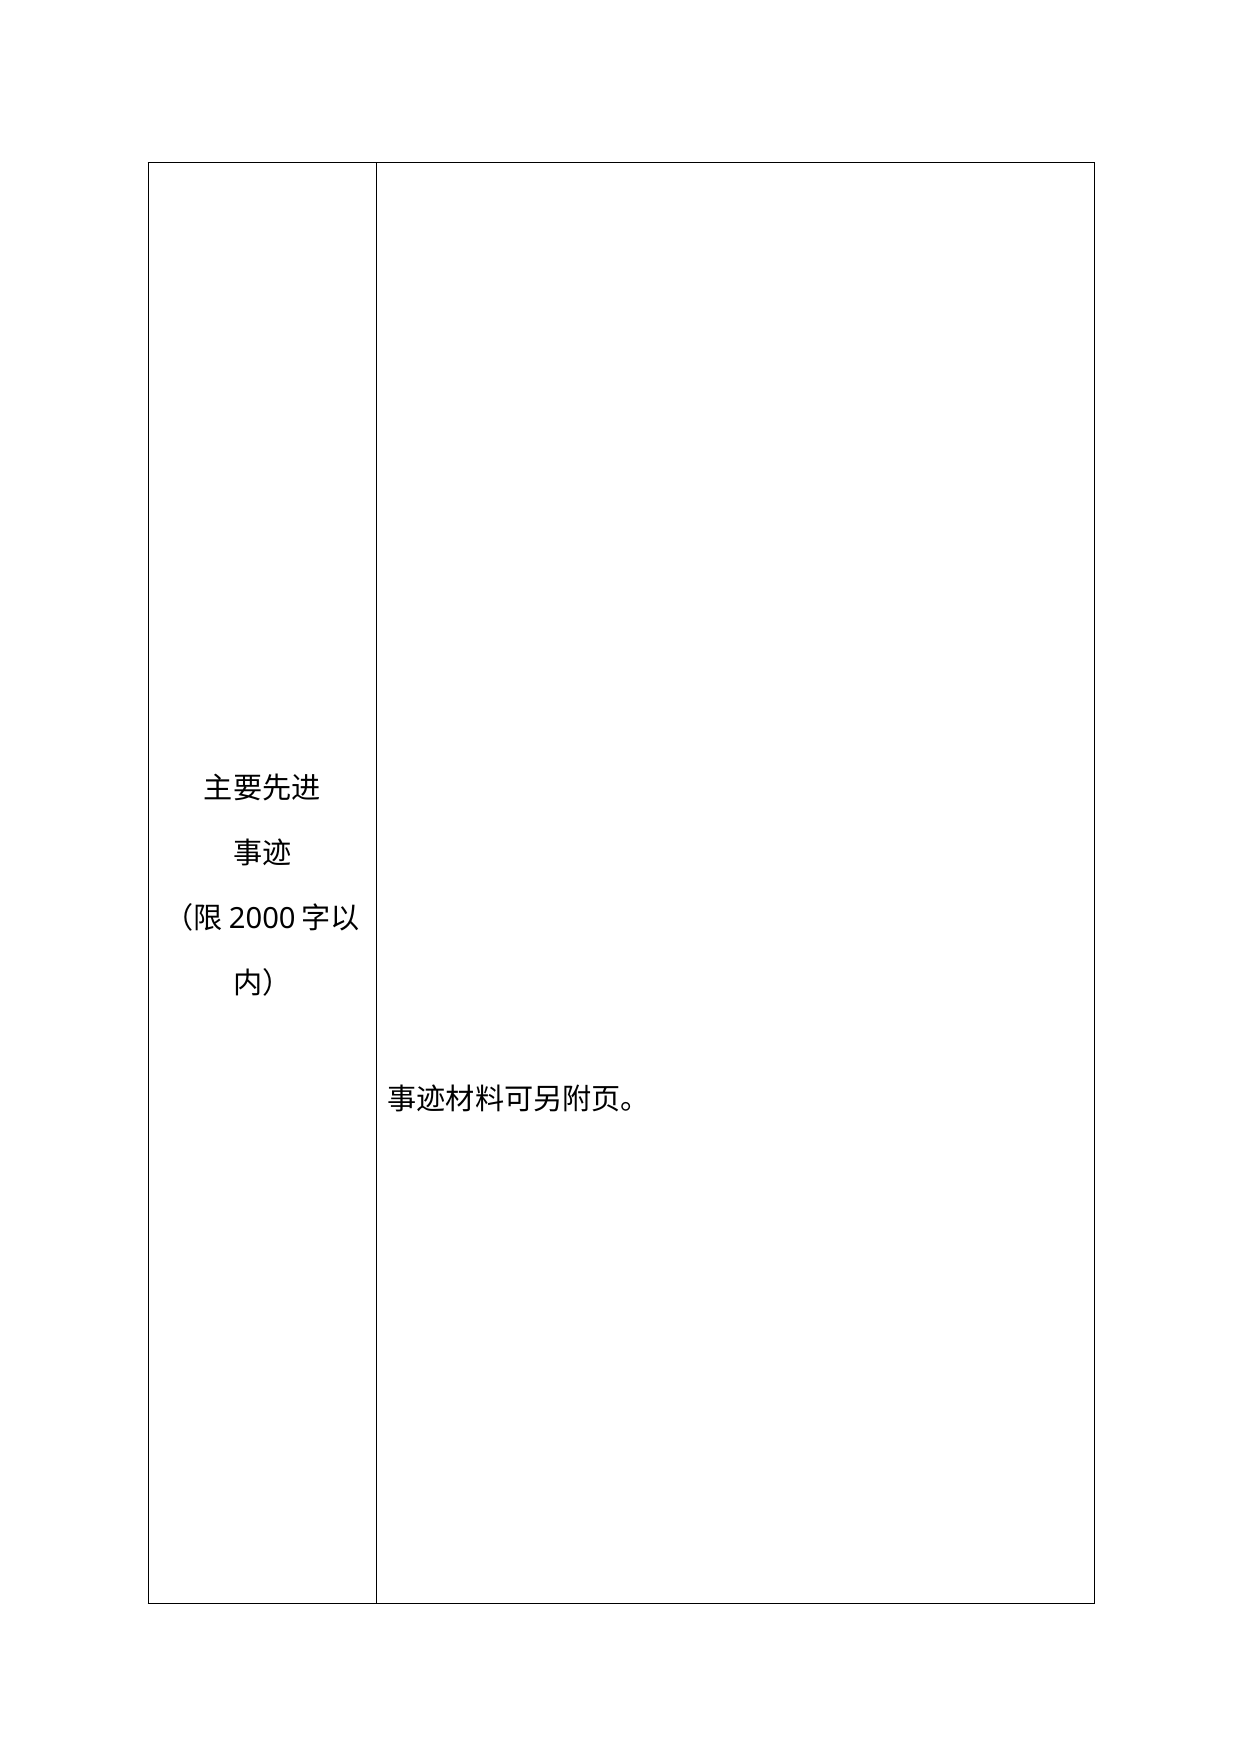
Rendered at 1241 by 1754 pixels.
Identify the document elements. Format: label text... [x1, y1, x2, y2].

table_cell 事迹材料可另附页。 [377, 163, 1094, 1603]
table_cell 主要先进 事迹 （限2000字以内） [149, 163, 376, 1603]
